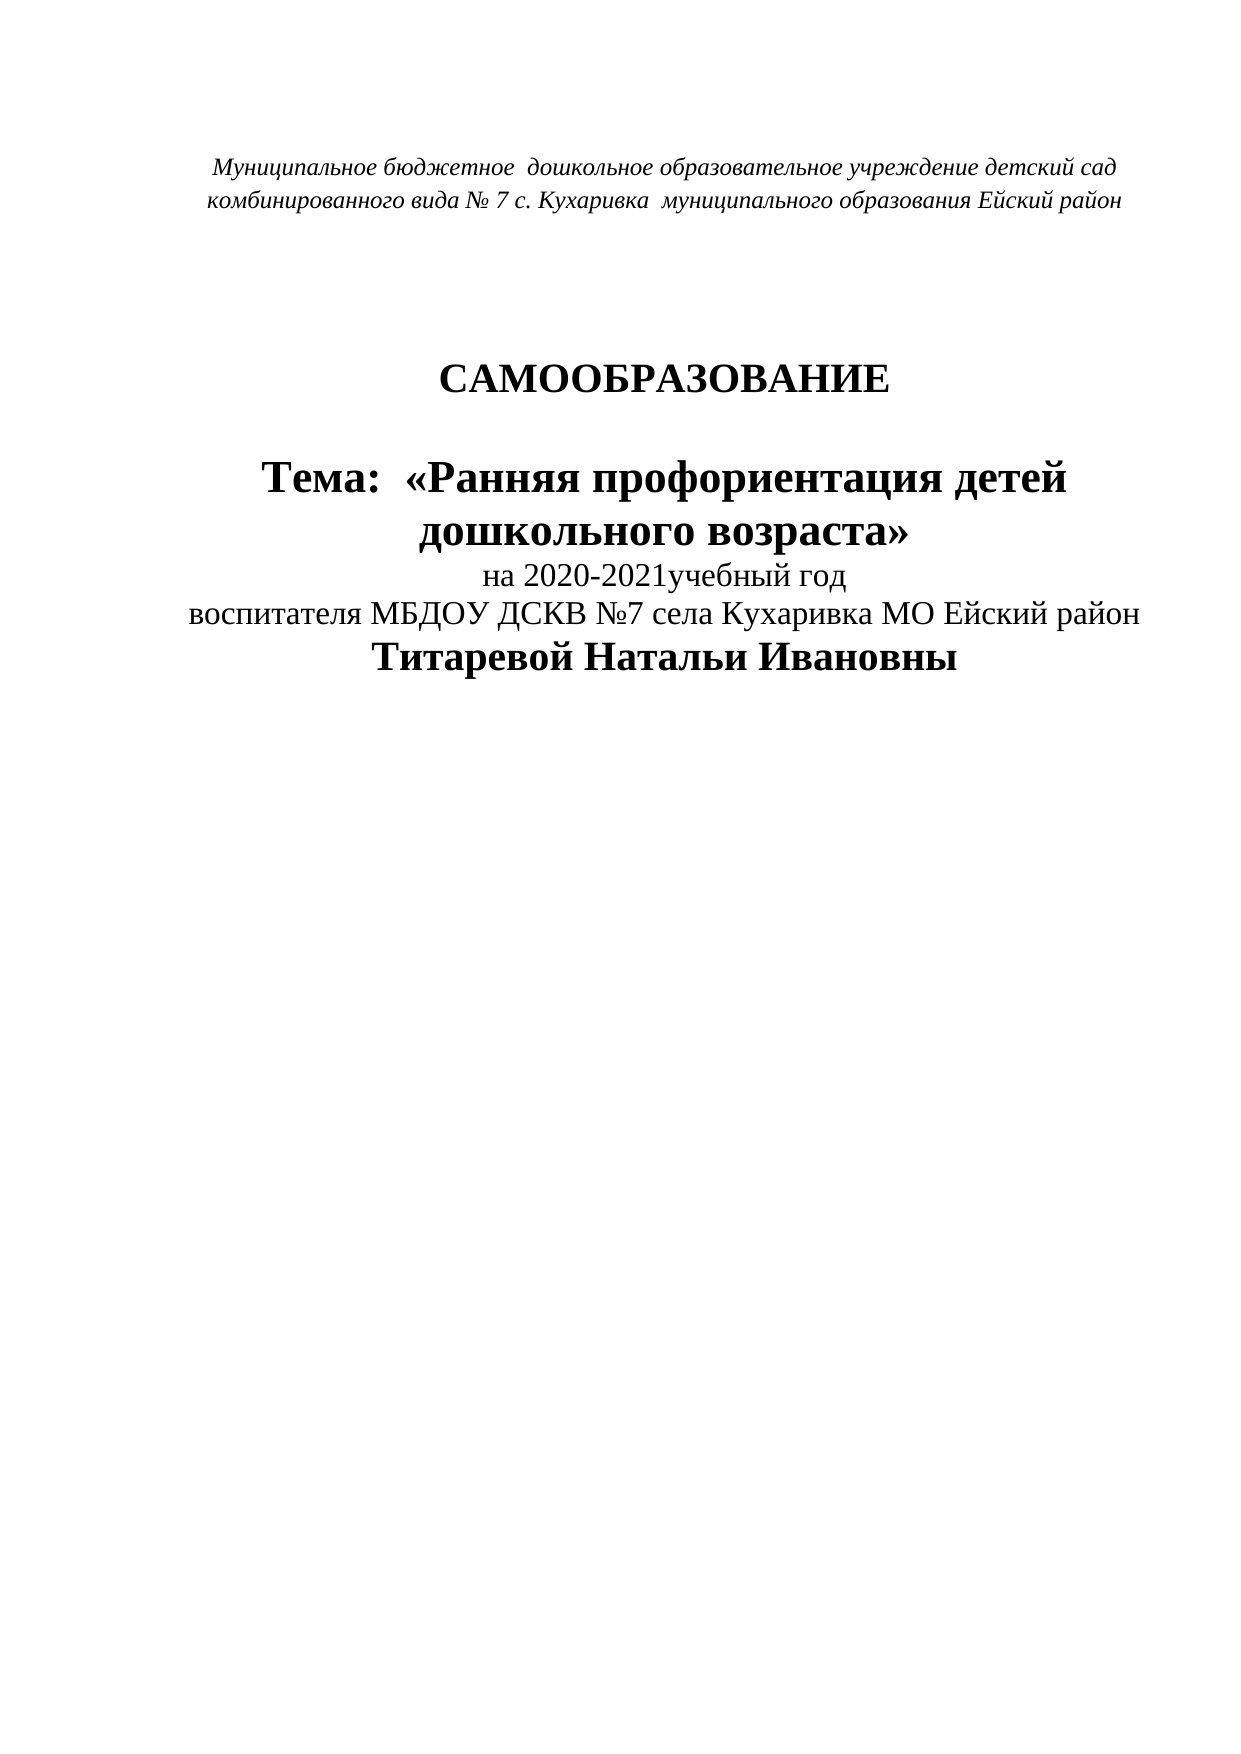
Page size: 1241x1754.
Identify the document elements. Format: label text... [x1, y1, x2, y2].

text Титаревой Натальи Ивановны [177, 631, 1152, 679]
text на 2020-2021учебный год [177, 555, 1152, 593]
text воспитателя МБДОУ ДСКВ №7 села Кухаривка МО Ейский район [177, 593, 1152, 631]
text Муниципальное бюджетное дошкольное образовательное учреждение детский сад комбинированного вида № 7 с. Кухаривка муниципального образования Ейский район [177, 152, 1152, 213]
text Тема: «Ранняя профориентация детей [177, 449, 1152, 502]
text дошкольного возраста» [177, 502, 1152, 555]
text САМООБРАЗОВАНИЕ [177, 353, 1152, 401]
